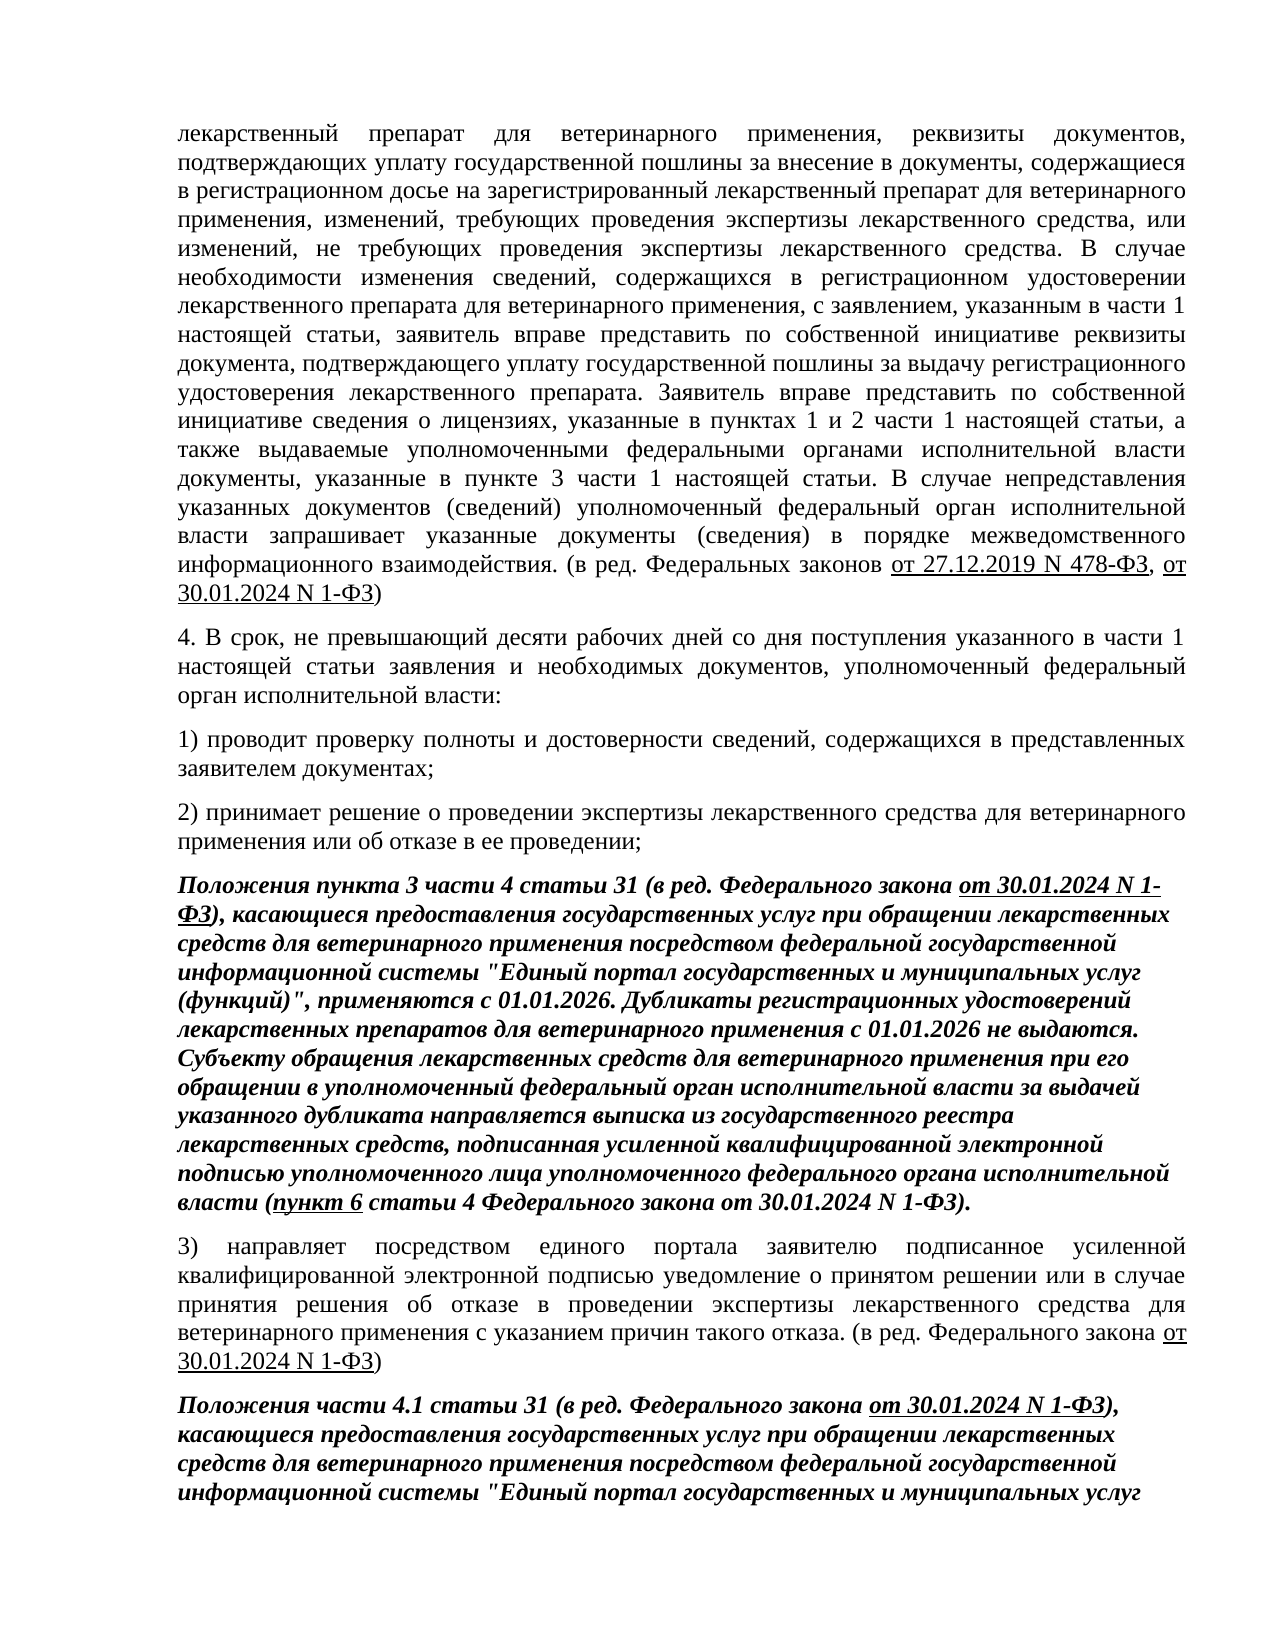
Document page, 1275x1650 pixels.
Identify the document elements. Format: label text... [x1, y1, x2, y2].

text 2) принимает решение о проведении экспертизы лекарственного средства для ветеринарного применения или об отказе в ее проведении; [177, 797, 1186, 855]
text 1) проводит проверку полноты и достоверности сведений, содержащихся в представленных заявителем документах; [177, 724, 1186, 782]
text 4. В срок, не превышающий десяти рабочих дней со дня поступления указанного в части 1 настоящей статьи заявления и необходимых документов, уполномоченный федеральный орган исполнительной власти: [177, 622, 1186, 709]
text Положения пункта 3 части 4 статьи 31 (в ред. Федерального закона от 30.01.2024 N 1-ФЗ), касающиеся предоставления государственных услуг при обращении лекарственных средств для ветеринарного применения посредством федеральной государственной информационной системы "Единый портал государственных и муниципальных услуг (функций)", применяются с 01.01.2026. Дубликаты регистрационных удостоверений лекарственных препаратов для ветеринарного применения с 01.01.2026 не выдаются. Субъекту обращения лекарственных средств для ветеринарного применения при его обращении в уполномоченный федеральный орган исполнительной власти за выдачей указанного дубликата направляется выписка из государственного реестра лекарственных средств, подписанная усиленной квалифицированной электронной подписью уполномоченного лица уполномоченного федерального органа исполнительной власти (пункт 6 статьи 4 Федерального закона от 30.01.2024 N 1-ФЗ). [177, 871, 1186, 1216]
text 3) направляет посредством единого портала заявителю подписанное усиленной квалифицированной электронной подписью уведомление о принятом решении или в случае принятия решения об отказе в проведении экспертизы лекарственного средства для ветеринарного применения с указанием причин такого отказа. (в ред. Федерального закона от 30.01.2024 N 1-ФЗ) [177, 1231, 1186, 1375]
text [177, 1391, 1186, 1506]
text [177, 118, 1186, 607]
